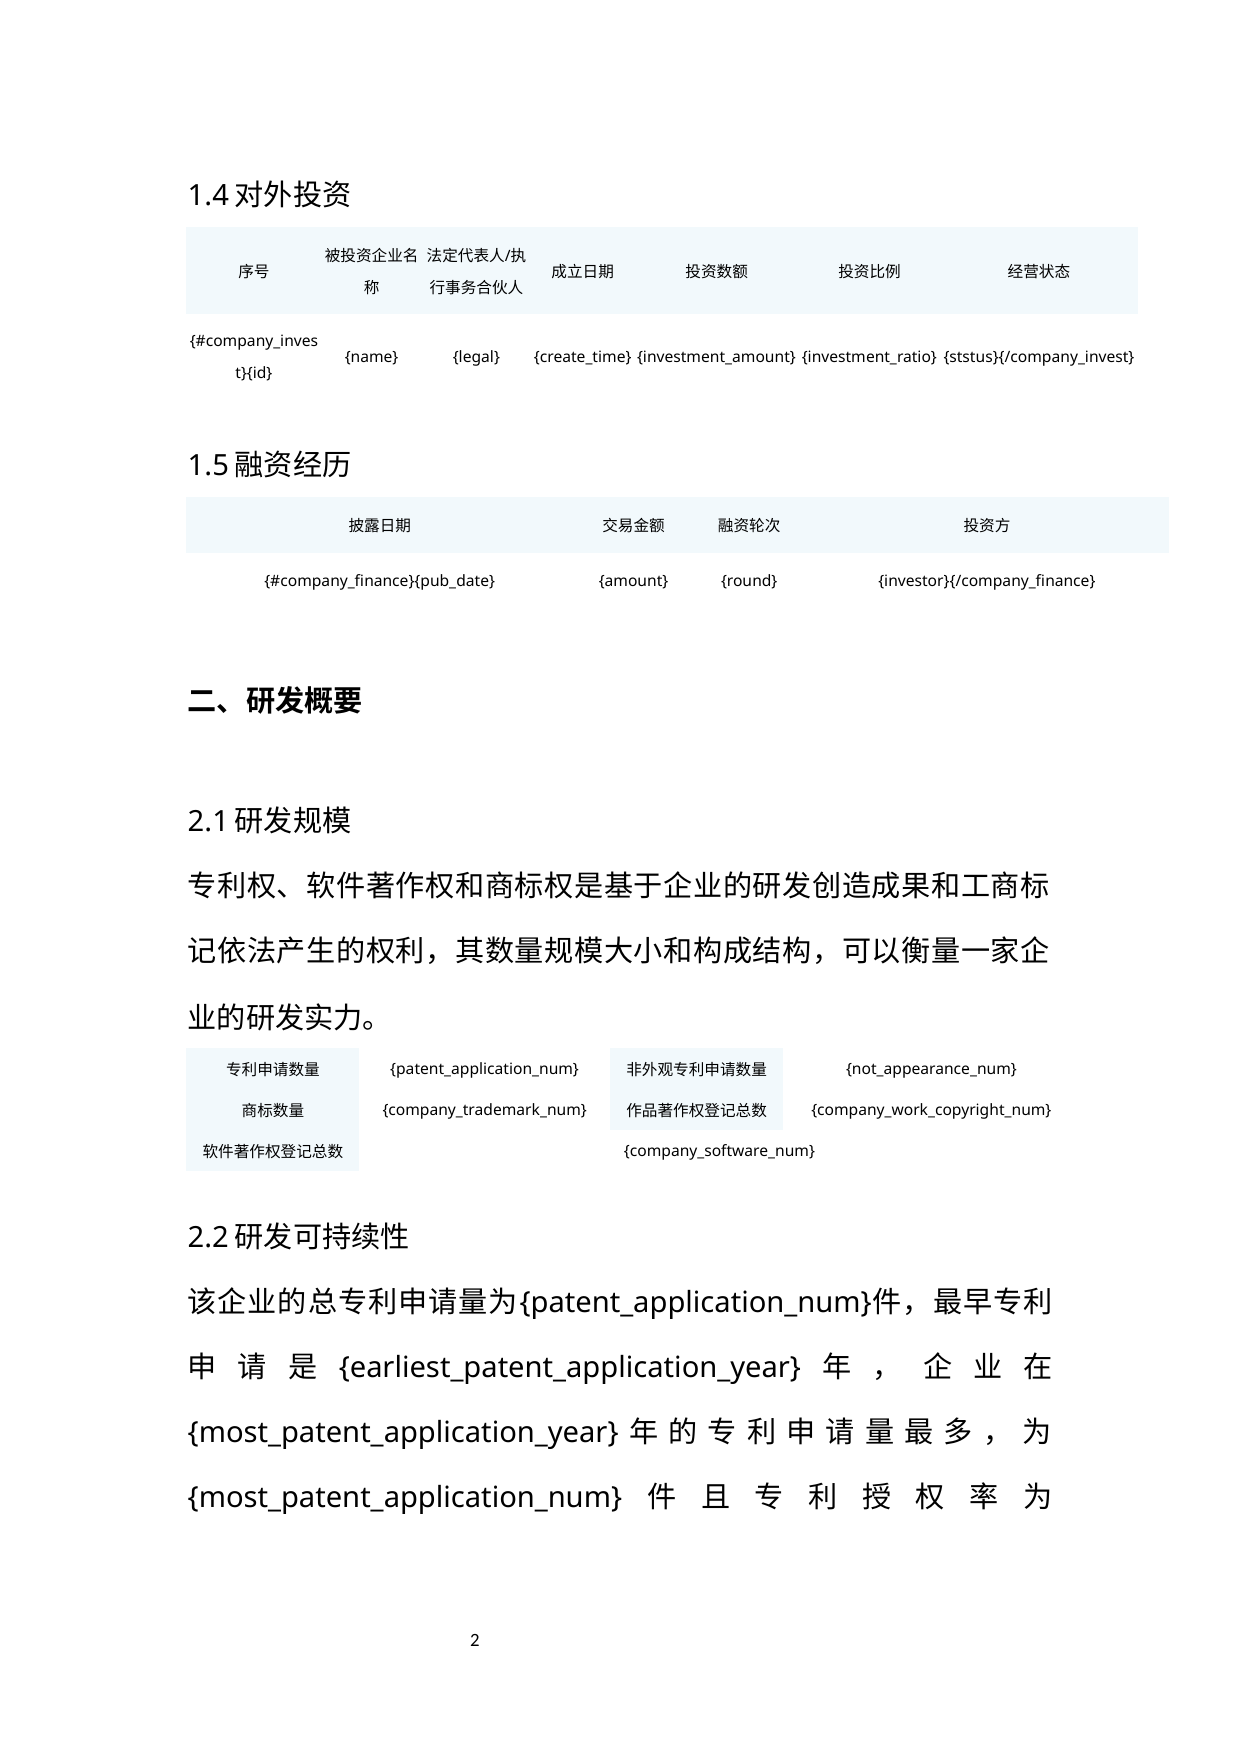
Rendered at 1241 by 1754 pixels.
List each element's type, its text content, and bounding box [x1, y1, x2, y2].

table_header {patent_application_num} [359, 1048, 609, 1089]
table_cell {ststus}{/company_invest} [940, 314, 1138, 399]
table_cell {amount} [573, 553, 694, 608]
table_cell {company_work_copyright_num} [783, 1089, 1079, 1130]
table_cell {company_trademark_num} [359, 1089, 609, 1130]
table_cell {legal} [421, 314, 531, 399]
table_cell {investor}{/company_finance} [804, 553, 1169, 608]
table_cell 商标数量 [186, 1089, 359, 1130]
table_header 专利申请数量 [186, 1048, 359, 1089]
table_header 经营状态 [940, 227, 1138, 314]
table_header 法定代表人/执行事务合伙人 [421, 227, 531, 314]
table_cell {#company_invest}{id} [186, 314, 322, 399]
text 1.4对外投资 [187, 162, 1053, 227]
text 专利权、软件著作权和商标权是基于企业的研发创造成果和工商标记依法产生的权利，其数量规模大小和构成结构，可以衡量一家企业的研发实力。 [187, 853, 1053, 1048]
table_header 融资轮次 [694, 497, 804, 553]
table_header 投资比例 [799, 227, 940, 314]
table_header {not_appearance_num} [783, 1048, 1079, 1089]
table_header 投资数额 [634, 227, 799, 314]
text 2.2研发可持续性 [187, 1204, 1053, 1269]
table_cell 软件著作权登记总数 [186, 1130, 359, 1171]
subtitle 研发概要 [187, 667, 1053, 732]
table_header 成立日期 [531, 227, 634, 314]
table_cell {#company_finance}{pub_date} [186, 553, 573, 608]
table_header 序号 [186, 227, 322, 314]
text 2.1研发规模 [187, 788, 1053, 853]
table_cell {name} [322, 314, 421, 399]
table_cell {investment_ratio} [799, 314, 940, 399]
table_cell {create_time} [531, 314, 634, 399]
text 1.5融资经历 [187, 432, 1053, 497]
table_header 披露日期 [186, 497, 573, 553]
table_header 交易金额 [573, 497, 694, 553]
table_cell {round} [694, 553, 804, 608]
table_cell 作品著作权登记总数 [610, 1089, 783, 1130]
table_header 被投资企业名称 [322, 227, 421, 314]
table_cell {investment_amount} [634, 314, 799, 399]
table_header 投资方 [804, 497, 1169, 553]
table_cell {company_software_num} [359, 1130, 1079, 1171]
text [187, 1269, 1053, 1529]
table_header 非外观专利申请数量 [610, 1048, 783, 1089]
